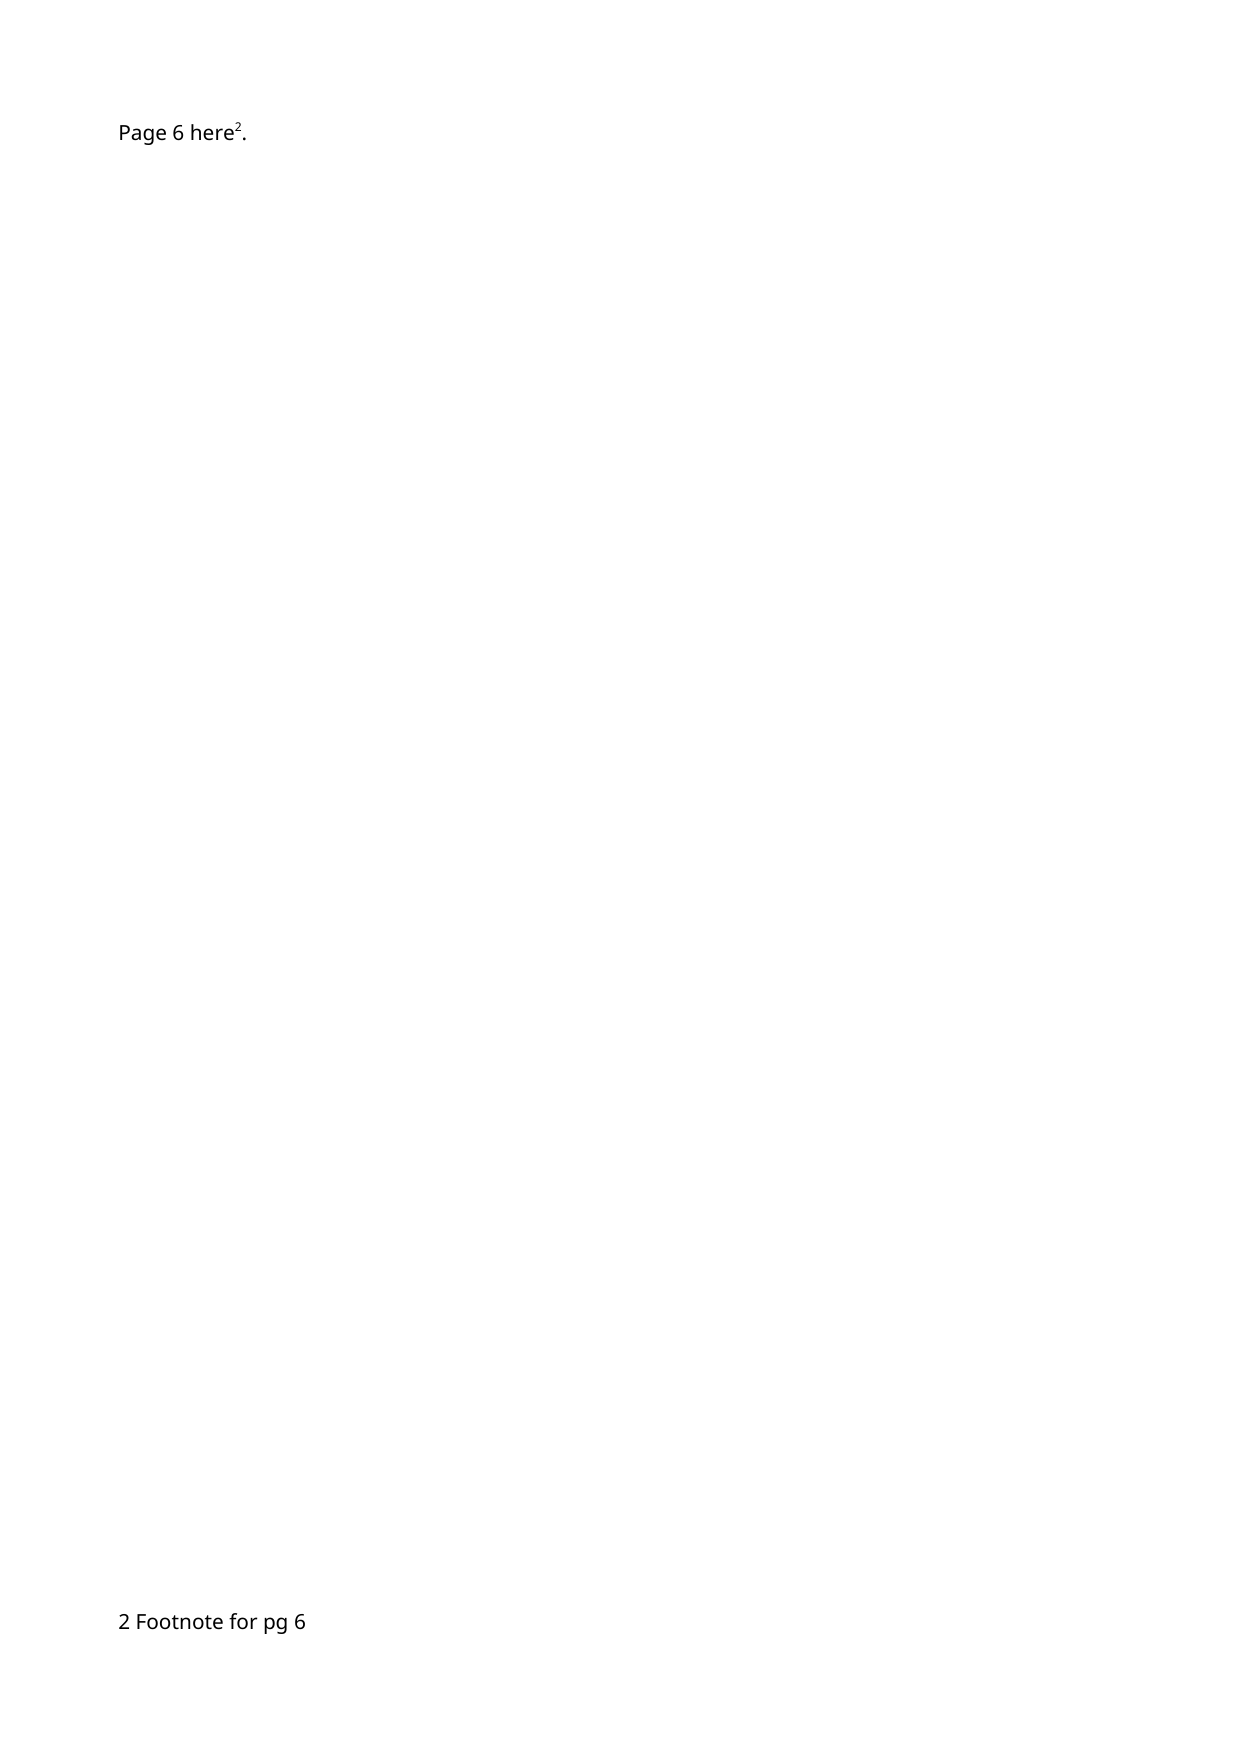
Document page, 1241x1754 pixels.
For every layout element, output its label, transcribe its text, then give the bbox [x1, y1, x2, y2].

text Page 6 here. [118, 118, 1122, 146]
